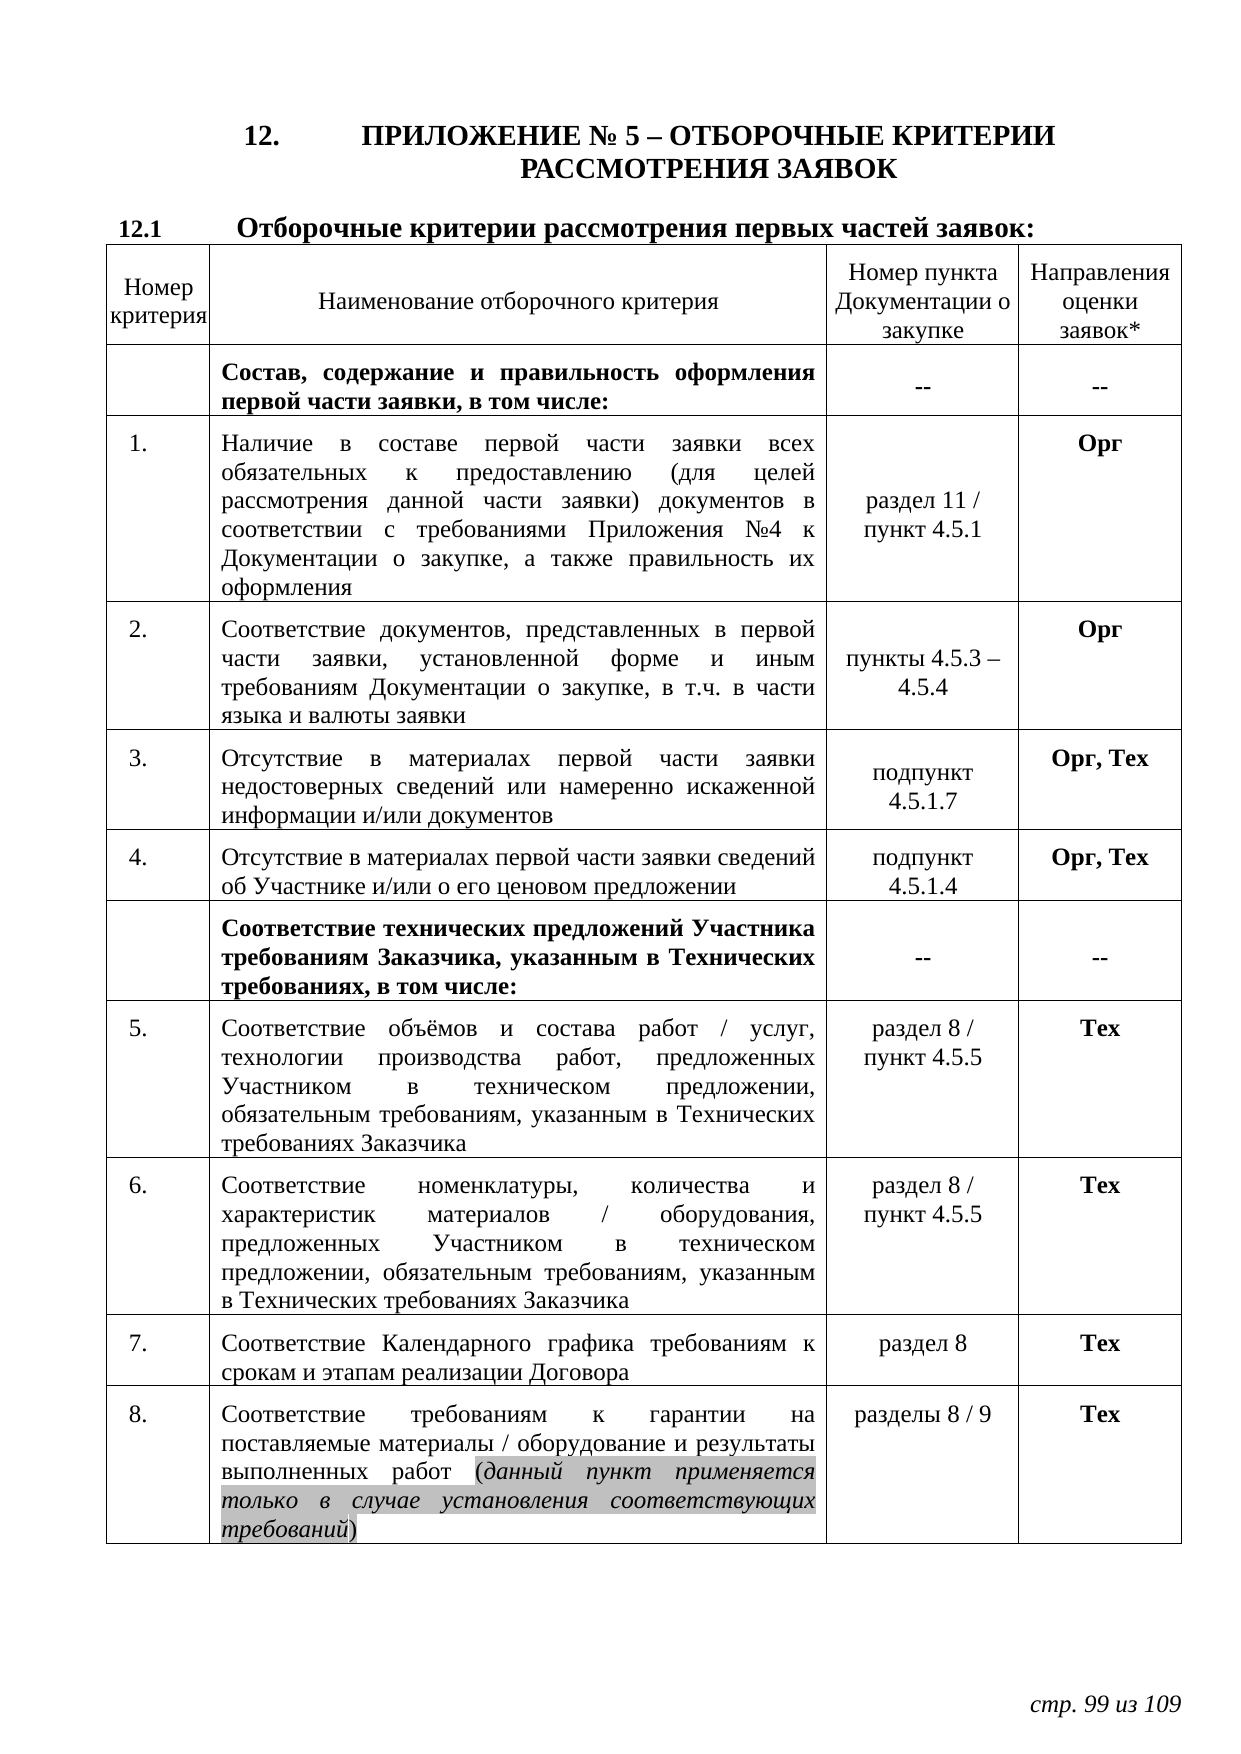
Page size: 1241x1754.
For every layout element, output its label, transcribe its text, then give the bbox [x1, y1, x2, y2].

table_cell Соответствие объёмов и состава работ / услуг, технологии производства работ, предложенных Участником в техническом предложении, обязательным требованиям, указанным в Технических требованиях Заказчика [210, 1001, 826, 1157]
table_cell Орг, Тех [1019, 830, 1181, 900]
subtitle ПРИЛОЖЕНИЕ № 5 – ОТБОРОЧНЫЕ КРИТЕРИИ РАССМОТРЕНИЯ ЗАЯВОК [118, 118, 1181, 185]
table_cell [107, 1386, 209, 1543]
table_cell -- [1019, 345, 1181, 414]
table_cell Тех [1019, 1315, 1181, 1385]
table_header Номер пункта Документации о закупке [827, 245, 1018, 343]
table_cell Орг [1019, 602, 1181, 729]
table_cell раздел 8 [827, 1315, 1018, 1385]
table_cell [107, 1315, 209, 1385]
table_cell [107, 602, 209, 729]
table_cell Наличие в составе первой части заявки всех обязательных к предоставлению (для целей рассмотрения данной части заявки) документов в соответствии с требованиями Приложения №4 к Документации о закупке, а также правильность их оформления [210, 416, 826, 601]
table_cell Отсутствие в материалах первой части заявки сведений об Участнике и/или о его ценовом предложении [210, 830, 826, 900]
table_cell [107, 1001, 209, 1157]
table_header Номер критерия [107, 245, 209, 343]
table_cell Соответствие требованиям к гарантии на поставляемые материалы / оборудование и результаты выполненных работ (данный пункт применяется только в случае установления соответствующих требований) [210, 1386, 826, 1543]
table_cell [107, 901, 209, 1000]
table_cell -- [1019, 901, 1181, 1000]
table_cell Орг [1019, 416, 1181, 601]
table_cell [107, 1158, 209, 1314]
table_cell Состав, содержание и правильность оформления первой части заявки, в том числе: [210, 345, 826, 414]
table_cell [107, 345, 209, 414]
table_cell разделы 8 / 9 [827, 1386, 1018, 1543]
table_cell Соответствие Календарного графика требованиям к срокам и этапам реализации Договора [210, 1315, 826, 1385]
table_cell раздел 8 / пункт 4.5.5 [827, 1158, 1018, 1314]
table_cell Тех [1019, 1386, 1181, 1543]
table_cell [107, 416, 209, 601]
table_cell пункты 4.5.3 – 4.5.4 [827, 602, 1018, 729]
table_cell подпункт 4.5.1.7 [827, 730, 1018, 829]
table_cell Соответствие технических предложений Участника требованиям Заказчика, указанным в Технических требованиях, в том числе: [210, 901, 826, 1000]
table_cell -- [827, 901, 1018, 1000]
table_cell подпункт 4.5.1.4 [827, 830, 1018, 900]
table_header Направления оценки заявок* [1019, 245, 1181, 343]
table_cell раздел 11 / пункт 4.5.1 [827, 416, 1018, 601]
table_cell Тех [1019, 1158, 1181, 1314]
table_cell Соответствие документов, представленных в первой части заявки, установленной форме и иным требованиям Документации о закупке, в т.ч. в части языка и валюты заявки [210, 602, 826, 729]
table_cell Соответствие номенклатуры, количества и характеристик материалов / оборудования, предложенных Участником в техническом предложении, обязательным требованиям, указанным в Технических требованиях Заказчика [210, 1158, 826, 1314]
table_cell Отсутствие в материалах первой части заявки недостоверных сведений или намеренно искаженной информации и/или документов [210, 730, 826, 829]
subtitle Отборочные критерии рассмотрения первых частей заявок: [118, 210, 1181, 244]
table_header Наименование отборочного критерия [210, 245, 826, 343]
table_cell Орг, Тех [1019, 730, 1181, 829]
table_cell Тех [1019, 1001, 1181, 1157]
table_cell [107, 830, 209, 900]
table_cell -- [827, 345, 1018, 414]
table_cell [107, 730, 209, 829]
table_cell раздел 8 / пункт 4.5.5 [827, 1001, 1018, 1157]
